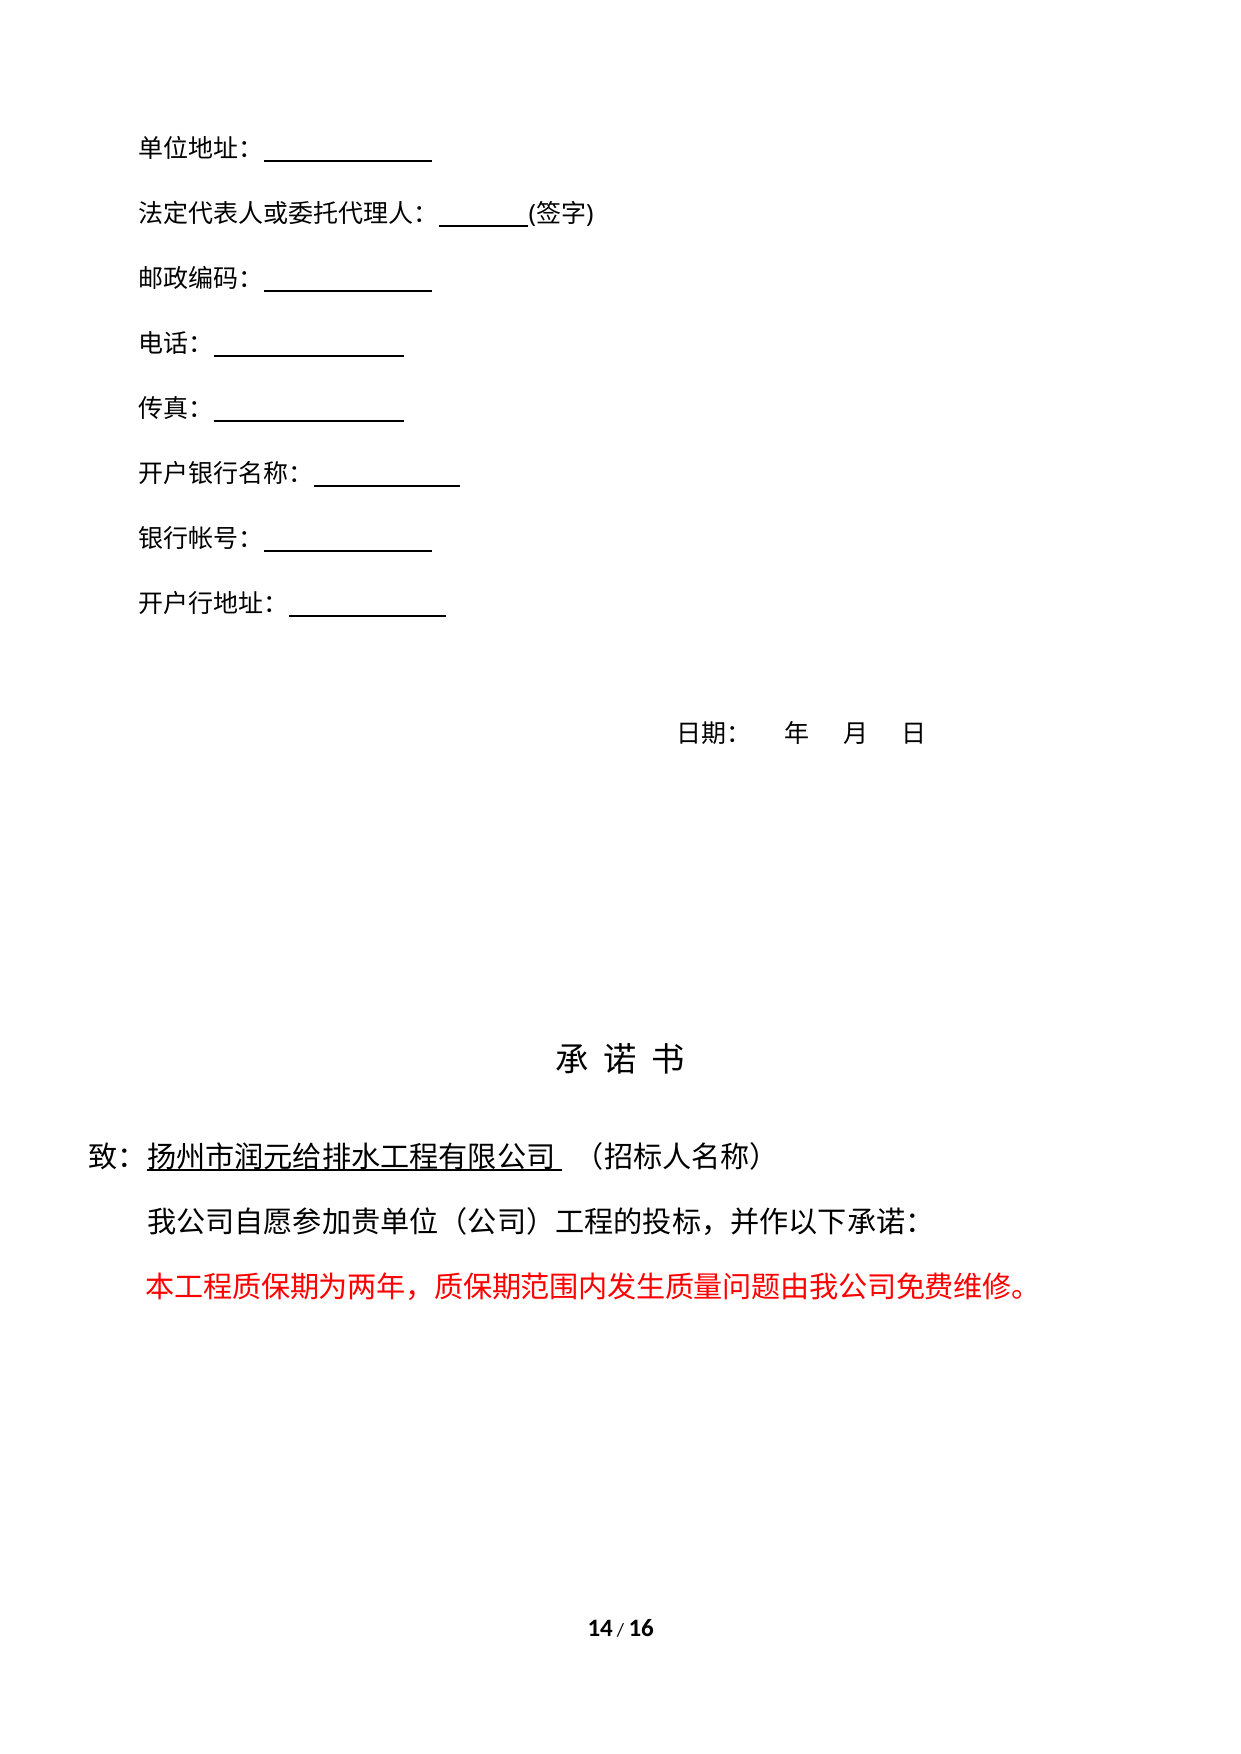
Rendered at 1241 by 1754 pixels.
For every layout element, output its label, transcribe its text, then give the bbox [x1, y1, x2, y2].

text 日期： 年 月 日 [88, 699, 1152, 764]
text 致：扬州市润元给排水工程有限公司 （招标人名称） [88, 1122, 1152, 1187]
text 单位地址： [88, 114, 1152, 179]
text 开户行地址： [88, 569, 1152, 634]
text 本工程质保期为两年，质保期范围内发生质量问题由我公司免费维修。 [88, 1252, 1152, 1317]
text 承 诺 书 [88, 1024, 1152, 1089]
text 银行帐号： [88, 504, 1152, 569]
text 法定代表人或委托代理人： (签字) [88, 179, 1152, 244]
text 传真： [88, 374, 1152, 439]
text 邮政编码： [88, 244, 1152, 309]
text 我公司自愿参加贵单位（公司）工程的投标，并作以下承诺： [88, 1187, 1152, 1252]
text 开户银行名称： [88, 439, 1152, 504]
text 电话： [88, 309, 1152, 374]
